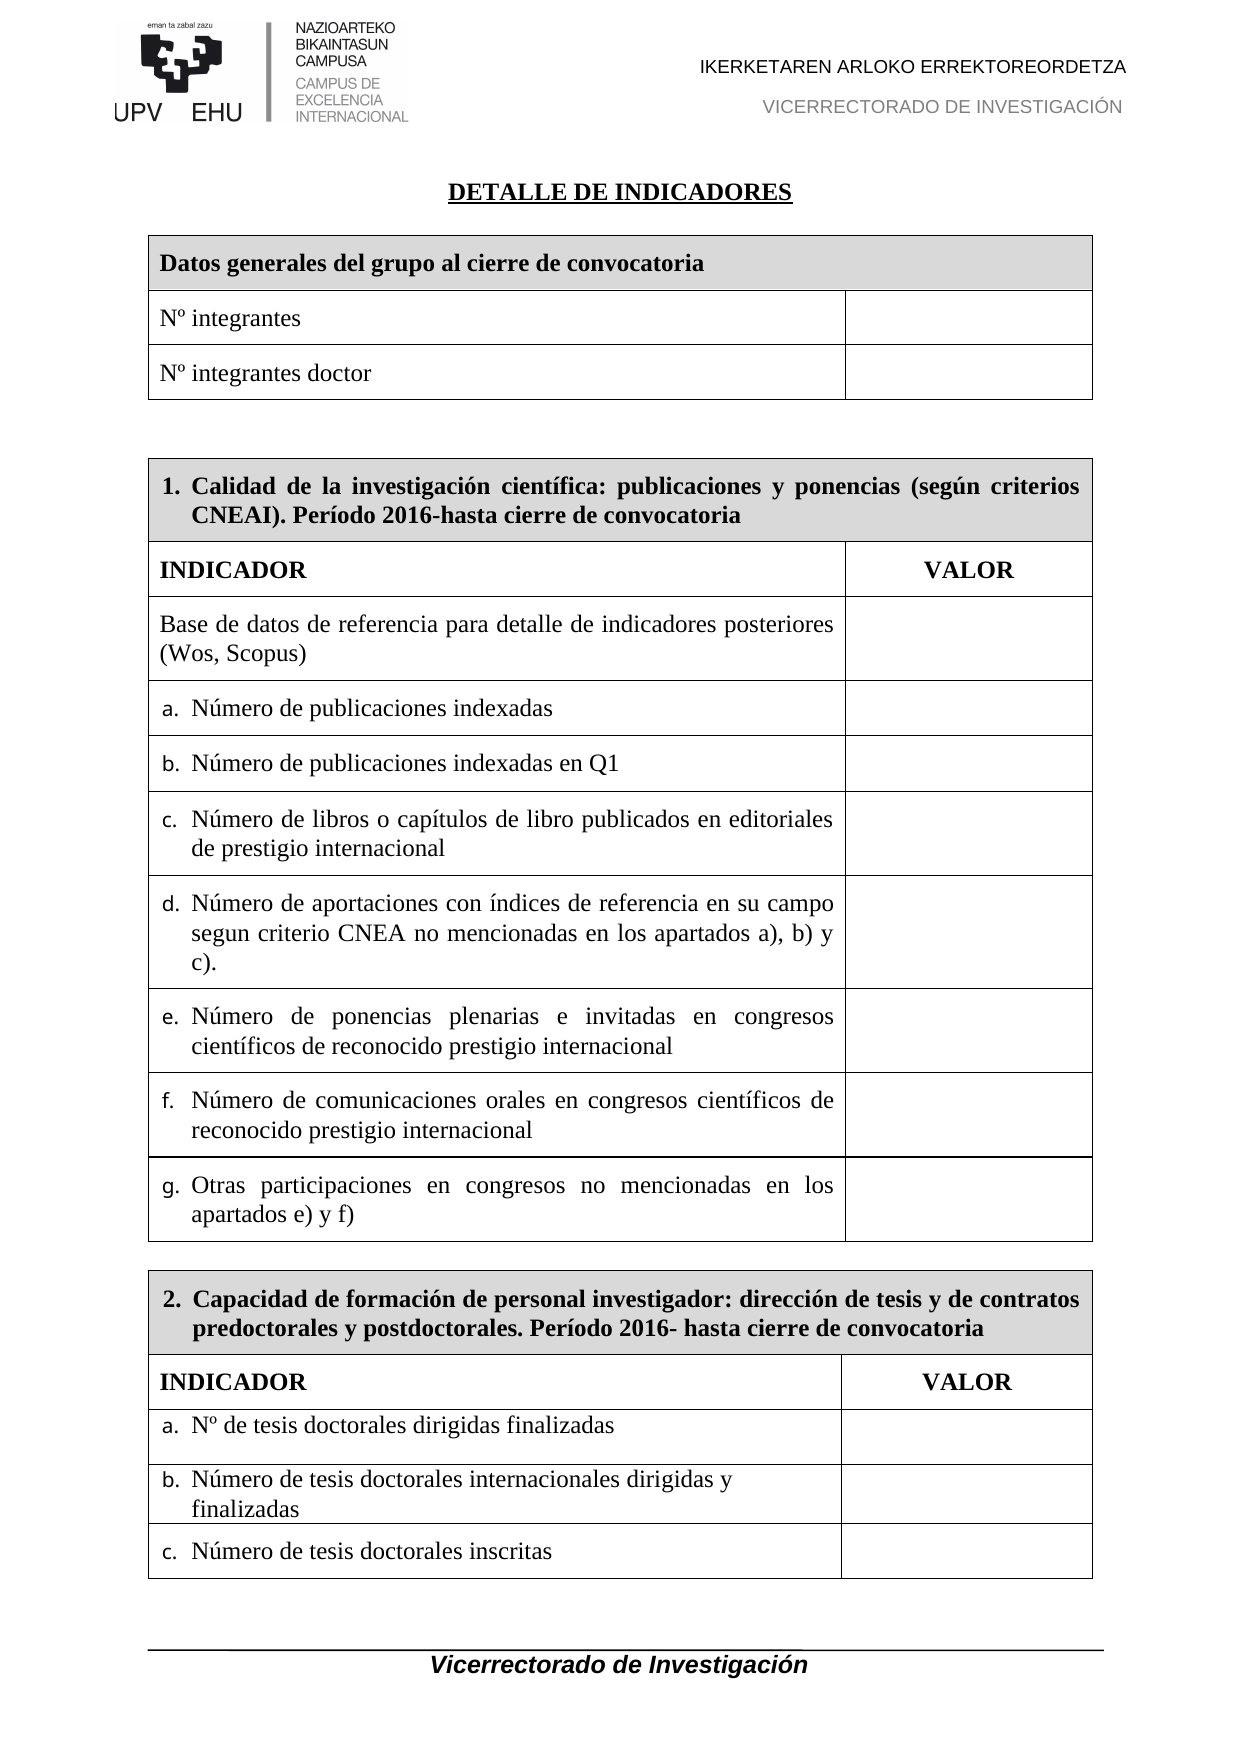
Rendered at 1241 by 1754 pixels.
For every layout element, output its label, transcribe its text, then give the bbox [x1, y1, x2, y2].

picture [115, 22, 409, 122]
table_cell [846, 876, 1092, 988]
table_cell Número de tesis doctorales internacionales dirigidas y finalizadas [149, 1465, 841, 1523]
table_cell [846, 736, 1092, 791]
table_cell [846, 1158, 1092, 1241]
table_cell Número de aportaciones con índices de referencia en su campo segun criterio CNEA no mencionadas en los apartados a), b) y c). [149, 876, 845, 988]
table_cell [846, 345, 1092, 399]
table_cell Número de publicaciones indexadas [149, 681, 845, 735]
table_cell Nº integrantes [149, 291, 845, 344]
table_cell [846, 989, 1092, 1072]
table_cell [846, 792, 1092, 875]
table_cell Otras participaciones en congresos no mencionadas en los apartados e) y f) [149, 1158, 845, 1241]
table_cell Nº de tesis doctorales dirigidas finalizadas [149, 1410, 841, 1463]
table_cell [846, 681, 1092, 735]
table_header Capacidad de formación de personal investigador: dirección de tesis y de contratos predoctorales y postdoctorales. Período 2016- hasta cierre de convocatoria [149, 1271, 1092, 1354]
table_cell Número de comunicaciones orales en congresos científicos de reconocido prestigio internacional [149, 1073, 845, 1156]
table_cell Número de ponencias plenarias e invitadas en congresos científicos de reconocido prestigio internacional [149, 989, 845, 1072]
table_cell [842, 1465, 1092, 1523]
table_cell Nº integrantes doctor [149, 345, 845, 399]
table_cell Número de tesis doctorales inscritas [149, 1524, 841, 1578]
table_cell VALOR [846, 542, 1092, 596]
text DETALLE DE INDICADORES [148, 177, 1092, 206]
table_header Calidad de la investigación científica: publicaciones y ponencias (según criterios CNEAI). Período 2016-hasta cierre de convocatoria [149, 459, 1092, 541]
table_cell Base de datos de referencia para detalle de indicadores posteriores (Wos, Scopus) [149, 597, 845, 679]
table_cell [846, 1073, 1092, 1156]
table_cell [842, 1410, 1092, 1463]
table_cell [846, 597, 1092, 679]
table_cell [842, 1524, 1092, 1578]
table_cell INDICADOR [149, 1355, 841, 1409]
table_cell VALOR [842, 1355, 1092, 1409]
table_cell INDICADOR [149, 542, 845, 596]
table_cell [846, 291, 1092, 344]
table_header Datos generales del grupo al cierre de convocatoria [149, 236, 1092, 289]
table_cell Número de publicaciones indexadas en Q1 [149, 736, 845, 791]
table_cell Número de libros o capítulos de libro publicados en editoriales de prestigio internacional [149, 792, 845, 875]
